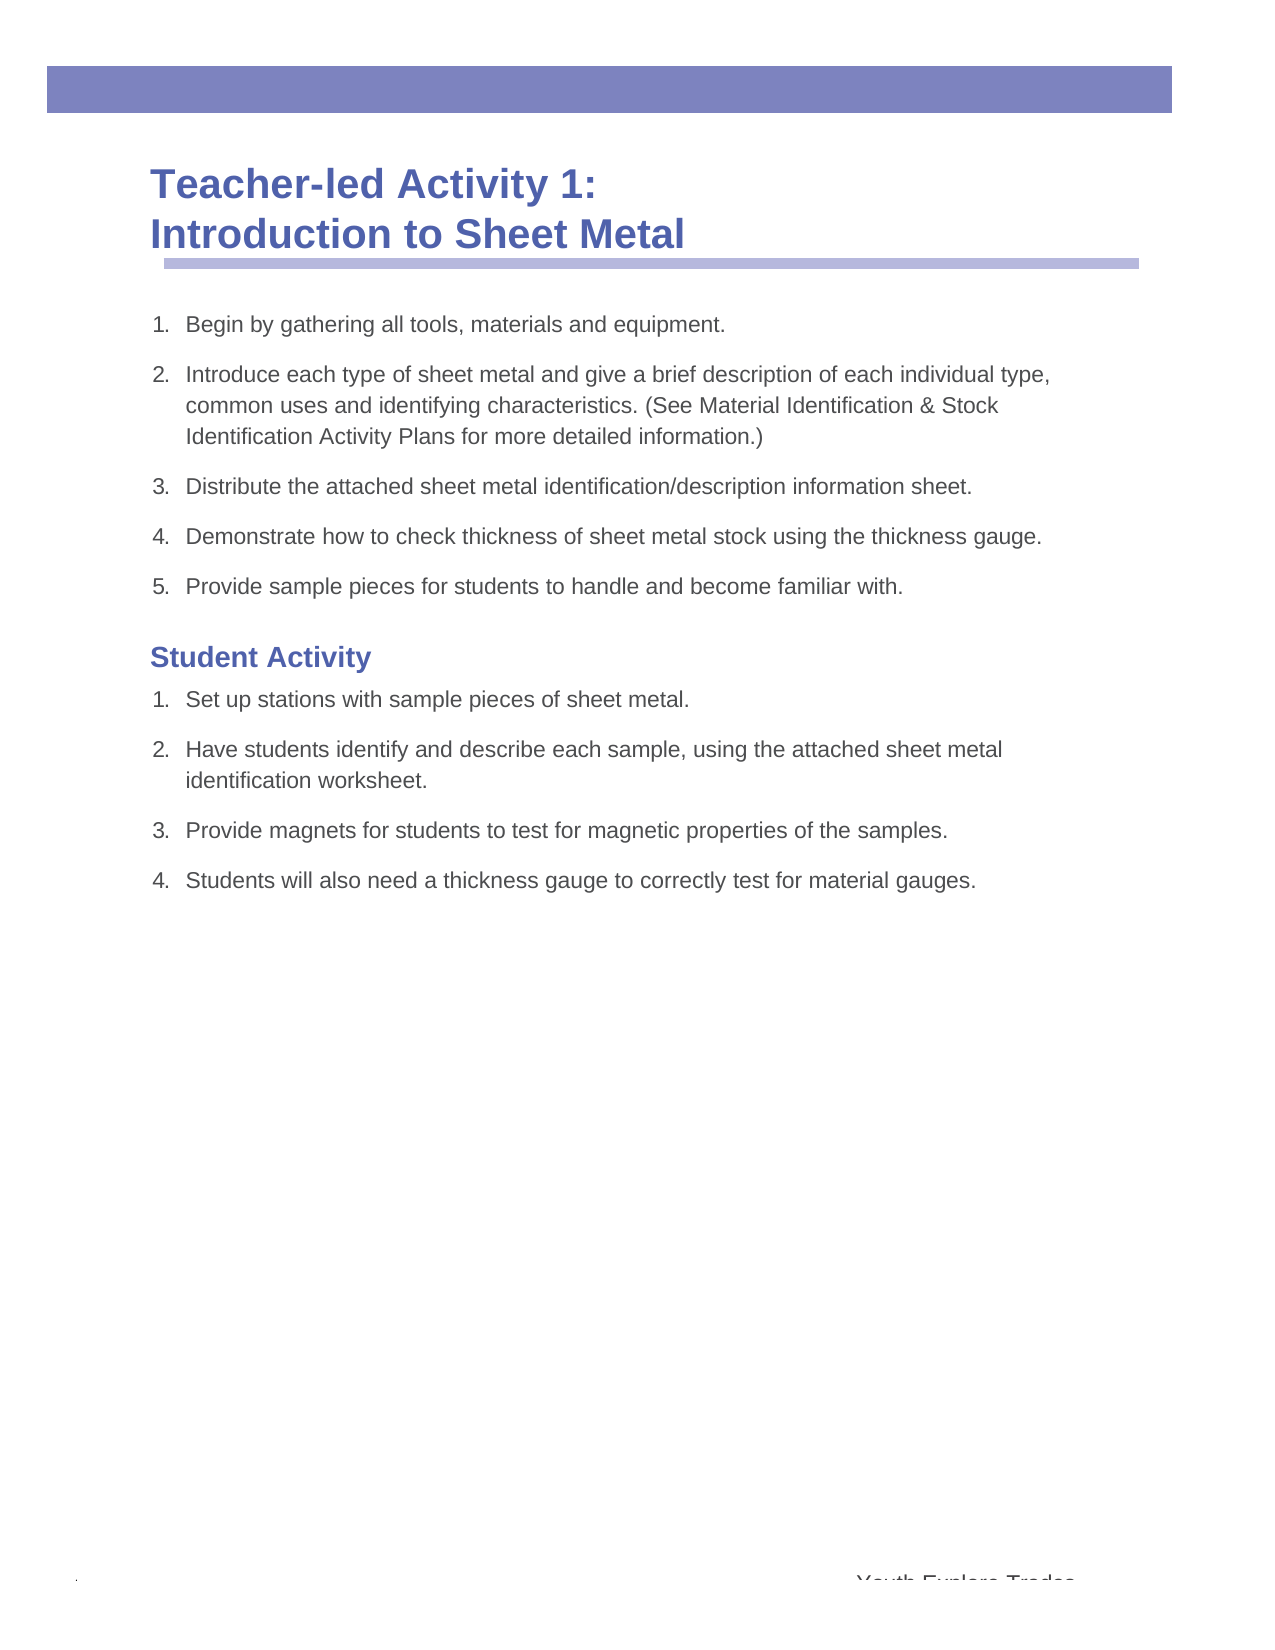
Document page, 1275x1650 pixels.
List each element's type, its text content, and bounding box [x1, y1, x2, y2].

list Demonstrate how to check thickness of sheet metal stock using the thickness gauge. [152, 523, 1183, 549]
subtitle Student Activity [150, 640, 1183, 673]
list Provide magnets for students to test for magnetic properties of the samples. [152, 817, 1183, 843]
list Set up stations with sample pieces of sheet metal. [152, 686, 1183, 712]
list Distribute the attached sheet metal identification/description information sheet. [152, 473, 1183, 499]
list Begin by gathering all tools, materials and equipment. [152, 311, 1183, 337]
list Have students identify and describe each sample, using the attached sheet metal identification worksheet. [152, 736, 1008, 793]
list Introduce each type of sheet metal and give a brief description of each individual type, common uses and identifying characteristics. (See Material Identification & Stock Identification Activity Plans for more detailed information.) [152, 361, 1052, 449]
list Students will also need a thickness gauge to correctly test for material gauges. [152, 867, 1183, 893]
list Provide sample pieces for students to handle and become familiar with. [152, 573, 1183, 599]
subtitle Teacher-led Activity 1: Introduction to Sheet Metal [150, 160, 826, 257]
